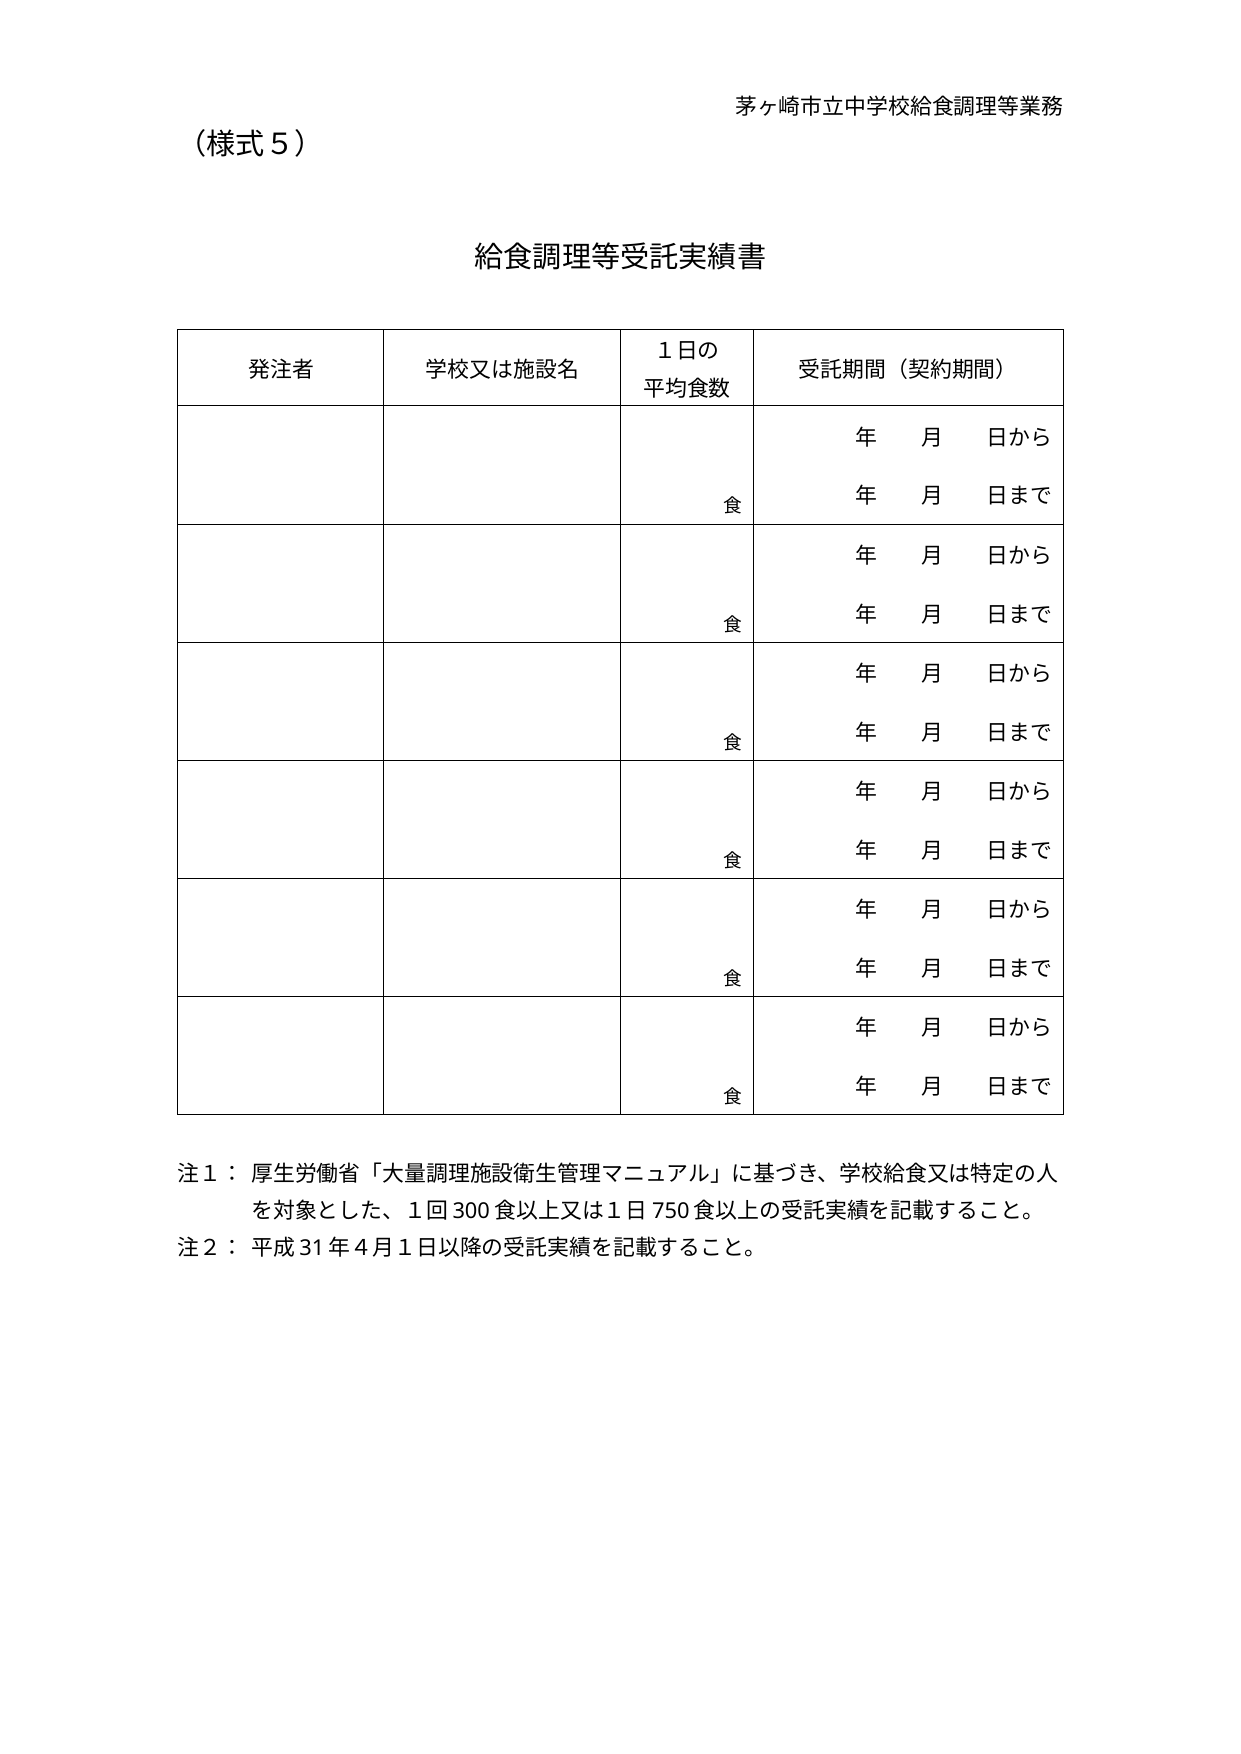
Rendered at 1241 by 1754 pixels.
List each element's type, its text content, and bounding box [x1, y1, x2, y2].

table_cell [384, 997, 620, 1114]
table_cell 食 [621, 997, 753, 1114]
table_cell [178, 879, 383, 996]
table_cell 食 [621, 525, 753, 642]
table_cell [384, 879, 620, 996]
table_header 発注者 [178, 330, 383, 405]
table_cell 食 [621, 643, 753, 760]
text 給食調理等受託実績書 [177, 217, 1063, 292]
table_cell [384, 761, 620, 878]
table_cell 年 月 日まで [754, 701, 1063, 760]
table_cell 年 月 日から [754, 406, 1063, 464]
table_cell 年 月 日から [754, 525, 1063, 582]
table_cell [178, 761, 383, 878]
table_cell 食 [621, 406, 753, 523]
table_cell [178, 406, 383, 523]
list 厚生労働省「大量調理施設衛生管理マニュアル」に基づき、学校給食又は特定の人を対象とした、１回300食以上又は１日750食以上の受託実績を記載すること。 [177, 1153, 1063, 1228]
table_header １日の 平均食数 [621, 330, 753, 405]
table_cell [384, 406, 620, 523]
table_header 学校又は施設名 [384, 330, 620, 405]
table_cell 年 月 日まで [754, 1055, 1063, 1114]
table_cell 年 月 日まで [754, 819, 1063, 878]
table_cell [178, 643, 383, 760]
table_cell [384, 643, 620, 760]
table_cell 年 月 日から [754, 879, 1063, 937]
table_cell 食 [621, 879, 753, 996]
table_cell 食 [621, 761, 753, 878]
table_cell 年 月 日まで [754, 583, 1063, 642]
table_cell 年 月 日から [754, 997, 1063, 1055]
list 平成31年４月１日以降の受託実績を記載すること。 [177, 1228, 1063, 1265]
table_cell 年 月 日から [754, 643, 1063, 701]
table_header 受託期間（契約期間） [754, 330, 1063, 405]
table_cell [178, 525, 383, 642]
table_cell [384, 525, 620, 642]
table_cell 年 月 日まで [754, 464, 1063, 523]
table_cell 年 月 日から [754, 761, 1063, 819]
table_cell [178, 997, 383, 1114]
table_cell 年 月 日まで [754, 937, 1063, 996]
